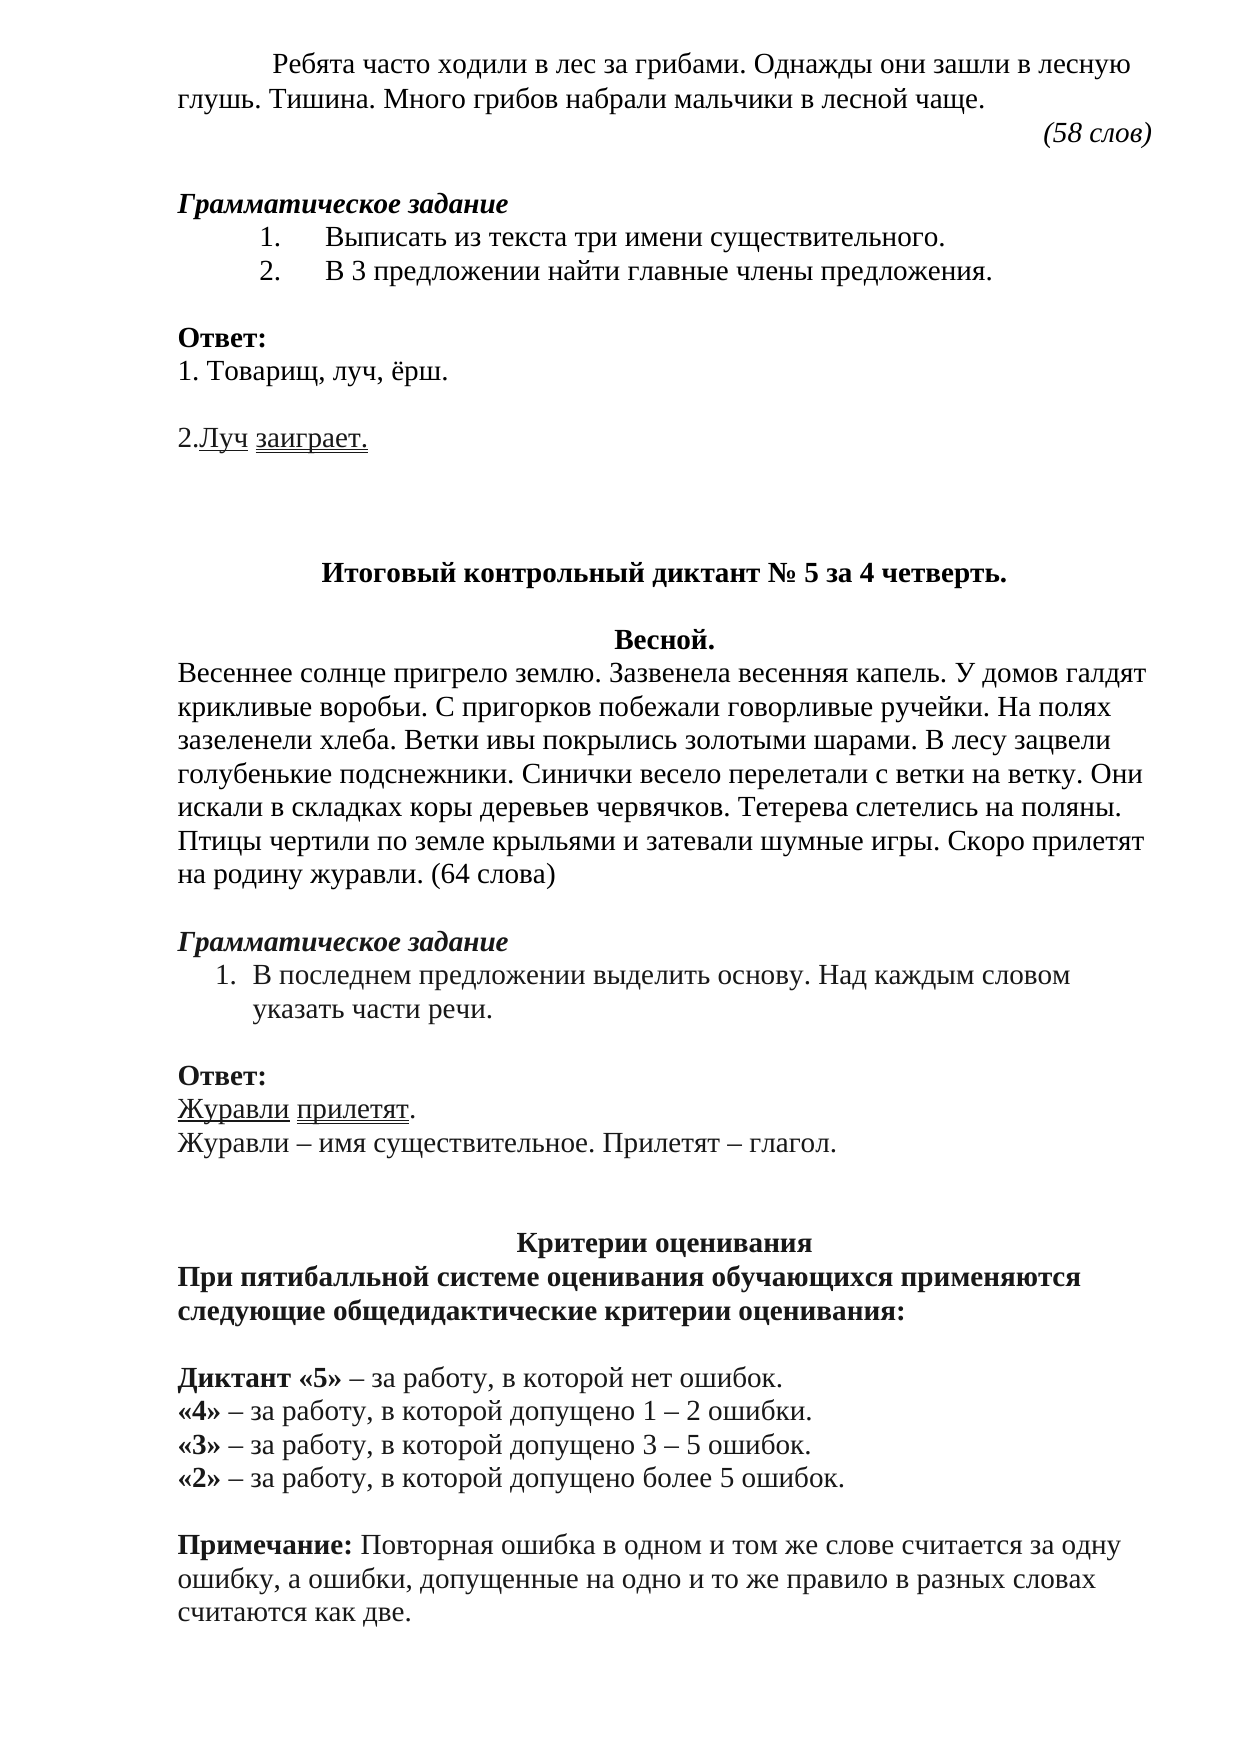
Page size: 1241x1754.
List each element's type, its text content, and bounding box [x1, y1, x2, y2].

text При пятибалльной системе оценивания обучающихся применяются следующие общедидактические критерии оценивания: [177, 1259, 1152, 1326]
text Грамматическое задание [177, 186, 1152, 219]
text Ответ: [177, 1058, 1152, 1091]
text Весеннее солнце пригрело землю. Зазвенела весенняя капель. У домов галдят крикливые воробьи. С пригорков побежали говорливые ручейки. На полях зазеленели хлеба. Ветки ивы покрылись золотыми шарами. В лесу зацвели голубенькие подснежники. Синички весело перелетали с ветки на ветку. Они искали в складках коры деревьев червячков. Тетерева слетелись на поляны. Птицы чертили по земле крыльями и затевали шумные игры. Скоро прилетят на родину журавли. (64 слова) [177, 655, 1152, 890]
text Весной. [177, 622, 1152, 655]
text Журавли прилетят. [177, 1091, 1152, 1125]
text Грамматическое задание [177, 924, 1152, 957]
text Итоговый контрольный диктант № 5 за 4 четверть. [177, 555, 1152, 588]
text 2.Луч заиграет. [177, 421, 1152, 454]
text «3» – за работу, в которой допущено 3 – 5 ошибок. [177, 1427, 1152, 1460]
text Диктант «5» – за работу, в которой нет ошибок. [177, 1360, 1152, 1393]
text «2» – за работу, в которой допущено более 5 ошибок. [177, 1460, 1152, 1494]
list В последнем предложении выделить основу. Над каждым словом указать части речи. [215, 957, 1152, 1024]
text 1. Товарищ, луч, ёрш. [177, 353, 1152, 387]
text (58 слов) [177, 115, 1152, 148]
text Ответ: [177, 320, 1152, 353]
text «4» – за работу, в которой допущено 1 – 2 ошибки. [177, 1393, 1152, 1427]
text Журавли – имя существительное. Прилетят – глагол. [177, 1125, 1152, 1158]
text Примечание: Повторная ошибка в одном и том же слове считается за одну ошибку, а ошибки, допущенные на одно и то же правило в разных словах считаются как две. [177, 1527, 1152, 1628]
text 2. В 3 предложении найти главные члены предложения. [259, 253, 1152, 286]
text Ребята часто ходили в лес за грибами. Однажды они зашли в лесную глушь. Тишина. Много грибов набрали мальчики в лесной чаще. [177, 44, 1152, 115]
text 1. Выписать из текста три имени существительного. [259, 219, 1152, 253]
text Критерии оценивания [177, 1226, 1152, 1259]
